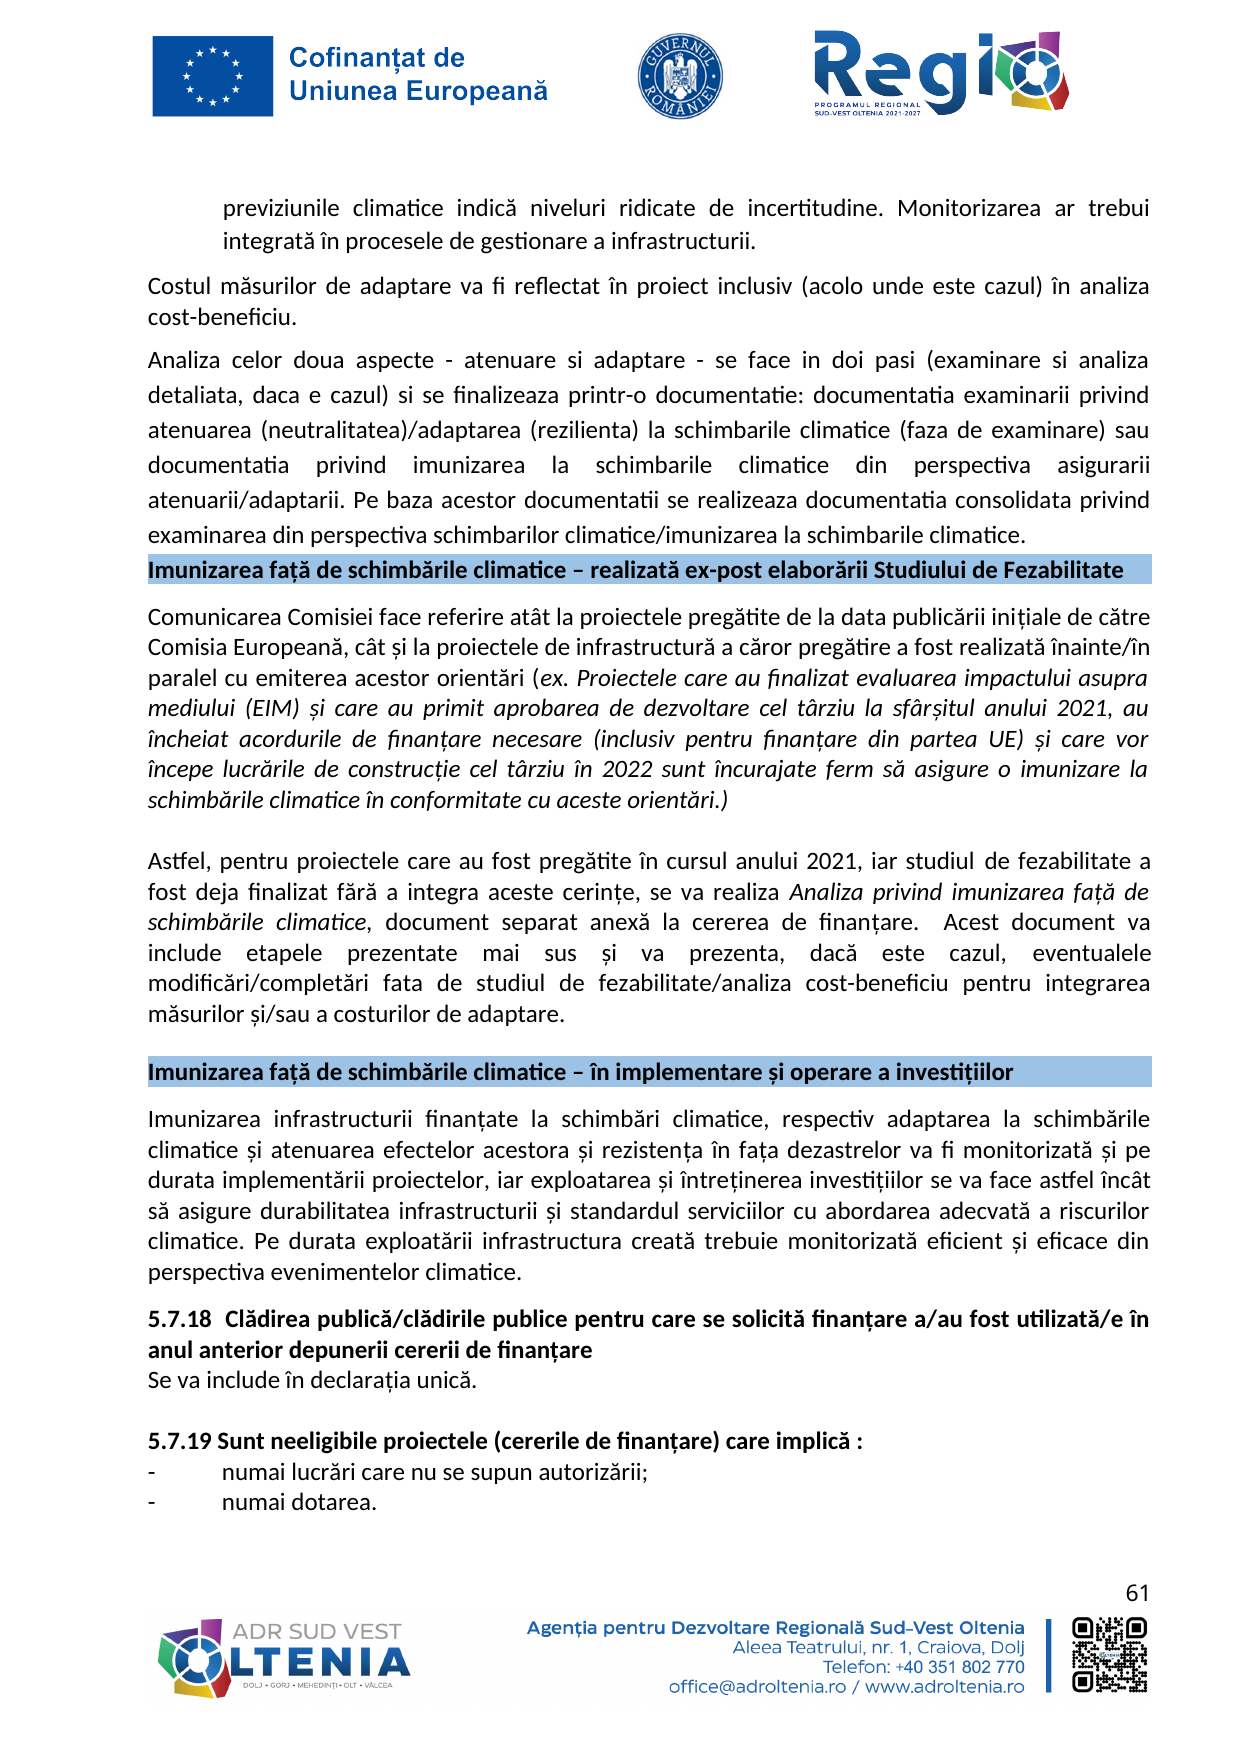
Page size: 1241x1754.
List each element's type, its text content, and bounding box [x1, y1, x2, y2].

text - numai lucrări care nu se supun autorizării; [148, 1456, 1152, 1486]
picture [633, 31, 728, 121]
picture [148, 1608, 1152, 1706]
text Costul măsurilor de adaptare va fi reflectat în proiect inclusiv (acolo unde este cazul) în analiza cost-beneficiu. [148, 270, 1152, 331]
picture [147, 31, 550, 120]
text 5.7.19 Sunt neeligibile proiectele (cererile de finanțare) care implică : [148, 1425, 1152, 1456]
text Imunizarea față de schimbările climatice – în implementare și operare a investițiilor [148, 1056, 1152, 1087]
text - numai dotarea. [148, 1486, 1152, 1517]
text Astfel, pentru proiectele care au fost pregătite în cursul anului 2021, iar studiul de fezabilitate a fost deja finalizat fără a integra aceste cerințe, se va realiza Analiza privind imunizarea față de schimbările climatice, document separat anexă la cererea de finanțare. Acest document va include etapele prezentate mai sus și va prezenta, dacă este cazul, eventualele modificări/completări fata de studiul de fezabilitate/analiza cost-beneficiu pentru integrarea măsurilor și/sau a costurilor de adaptare. [148, 845, 1152, 1028]
text Se va include în declarația unică. [148, 1364, 1152, 1395]
text Imunizarea infrastructurii finanțate la schimbări climatice, respectiv adaptarea la schimbările climatice și atenuarea efectelor acestora și rezistența în fața dezastrelor va fi monitorizată și pe durata implementării proiectelor, iar exploatarea și întreținerea investițiilor se va face astfel încât să asigure durabilitatea infrastructurii și standardul serviciilor cu abordarea adecvată a riscurilor climatice. Pe durata exploatării infrastructura creată trebuie monitorizată eficient și eficace din perspectiva evenimentelor climatice. [148, 1103, 1152, 1287]
picture [812, 29, 1071, 119]
text Imunizarea față de schimbările climatice – realizată ex-post elaborării Studiului de Fezabilitate [148, 554, 1152, 584]
text Comunicarea Comisiei face referire atât la proiectele pregătite de la data publicării inițiale de către Comisia Europeană, cât și la proiectele de infrastructură a căror pregătire a fost realizată înainte/în paralel cu emiterea acestor orientări (ex. Proiectele care au finalizat evaluarea impactului asupra mediului (EIM) și care au primit aprobarea de dezvoltare cel târziu la sfârșitul anului 2021, au încheiat acordurile de finanțare necesare (inclusiv pentru finanțare din partea UE) și care vor începe lucrările de construcție cel târziu în 2022 sunt încurajate ferm să asigure o imunizare la schimbările climatice în conformitate cu aceste orientări.) [148, 601, 1152, 814]
text 5.7.18 Clădirea publică/clădirile publice pentru care se solicită finanțare a/au fost utilizată/e în anul anterior depunerii cererii de finanțare [148, 1303, 1152, 1364]
text Analiza celor doua aspecte - atenuare si adaptare - se face in doi pasi (examinare si analiza detaliata, daca e cazul) si se finalizeaza printr-o documentatie: documentatia examinarii privind atenuarea (neutralitatea)/adaptarea (rezilienta) la schimbarile climatice (faza de examinare) sau documentatia privind imunizarea la schimbarile climatice din perspectiva asigurarii atenuarii/adaptarii. Pe baza acestor documentatii se realizeaza documentatia consolidata privind examinarea din perspectiva schimbarilor climatice/imunizarea la schimbarile climatice. [148, 344, 1152, 549]
